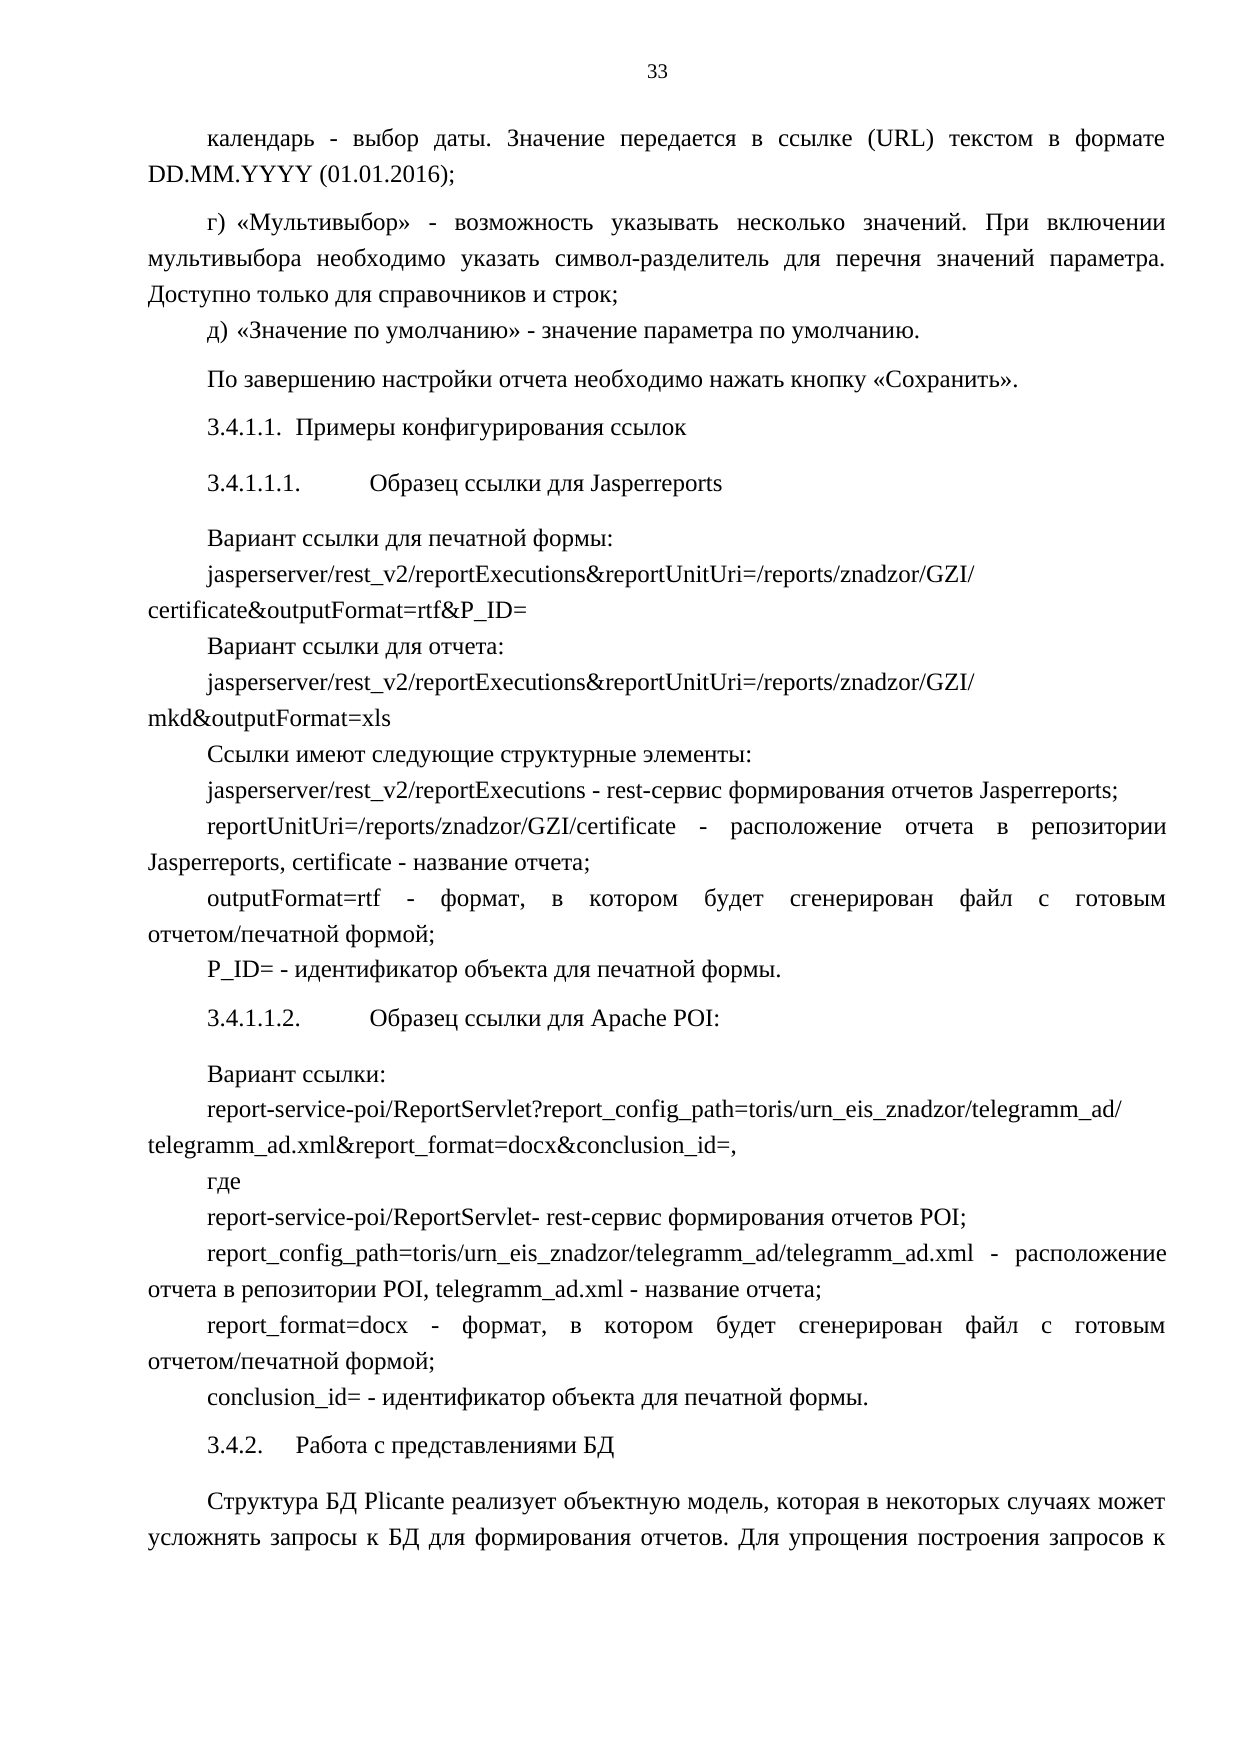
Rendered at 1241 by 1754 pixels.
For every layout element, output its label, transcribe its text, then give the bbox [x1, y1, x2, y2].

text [148, 1486, 1167, 1551]
list «Мультивыбор» - возможность указывать несколько значений. При включении мультивыбора необходимо указать символ-разделитель для перечня значений параметра. Доступно только для справочников и строк; [148, 207, 1167, 308]
text report-service-poi/ReportServlet?report_config_path=toris/urn_eis_znadzor/telegramm_ad/telegramm_ad.xml&report_format=docx&conclusion_id=, [148, 1094, 1167, 1159]
text jasperserver/rest_v2/reportExecutions - rest-сервис формирования отчетов Jasperreports; [148, 775, 1167, 804]
text Ссылки имеют следующие структурные элементы: [148, 739, 1167, 768]
text где [148, 1166, 1167, 1195]
text report-service-poi/ReportServlet- rest-сервис формирования отчетов POI; [148, 1202, 1167, 1231]
text jasperserver/rest_v2/reportExecutions&reportUnitUri=/reports/znadzor/GZI/mkd&outputFormat=xls [148, 667, 1167, 732]
text Вариант ссылки: [148, 1059, 1167, 1087]
subtitle Образец ссылки для Jasperreports [148, 468, 1167, 496]
text jasperserver/rest_v2/reportExecutions&reportUnitUri=/reports/znadzor/GZI/certificate&outputFormat=rtf&P_ID= [148, 559, 1167, 624]
text report_format=docx - формат, в котором будет сгенерирован файл с готовым отчетом/печатной формой; [148, 1310, 1167, 1375]
list «Значение по умолчанию» - значение параметра по умолчанию. [148, 315, 1167, 344]
subtitle Образец ссылки для Apache POI: [148, 1003, 1167, 1032]
text P_ID= - идентификатор объекта для печатной формы. [148, 954, 1167, 983]
text По завершению настройки отчета необходимо нажать кнопку «Сохранить». [148, 364, 1167, 392]
subtitle Работа с представлениями БД [148, 1431, 1167, 1459]
text outputFormat=rtf - формат, в котором будет сгенерирован файл с готовым отчетом/печатной формой; [148, 883, 1167, 947]
text календарь - выбор даты. Значение передается в ссылке (URL) текстом в формате DD.MM.YYYY (01.01.2016); [148, 123, 1167, 188]
text Вариант ссылки для печатной формы: [148, 523, 1167, 552]
text reportUnitUri=/reports/znadzor/GZI/certificate - расположение отчета в репозитории Jasperreports, certificate - название отчета; [148, 811, 1167, 876]
text conclusion_id= - идентификатор объекта для печатной формы. [148, 1382, 1167, 1411]
subtitle Примеры конфигурирования ссылок [148, 412, 1167, 441]
text report_config_path=toris/urn_eis_znadzor/telegramm_ad/telegramm_ad.xml - расположение отчета в репозитории POI, telegramm_ad.xml - название отчета; [148, 1238, 1167, 1303]
text Вариант ссылки для отчета: [148, 631, 1167, 660]
